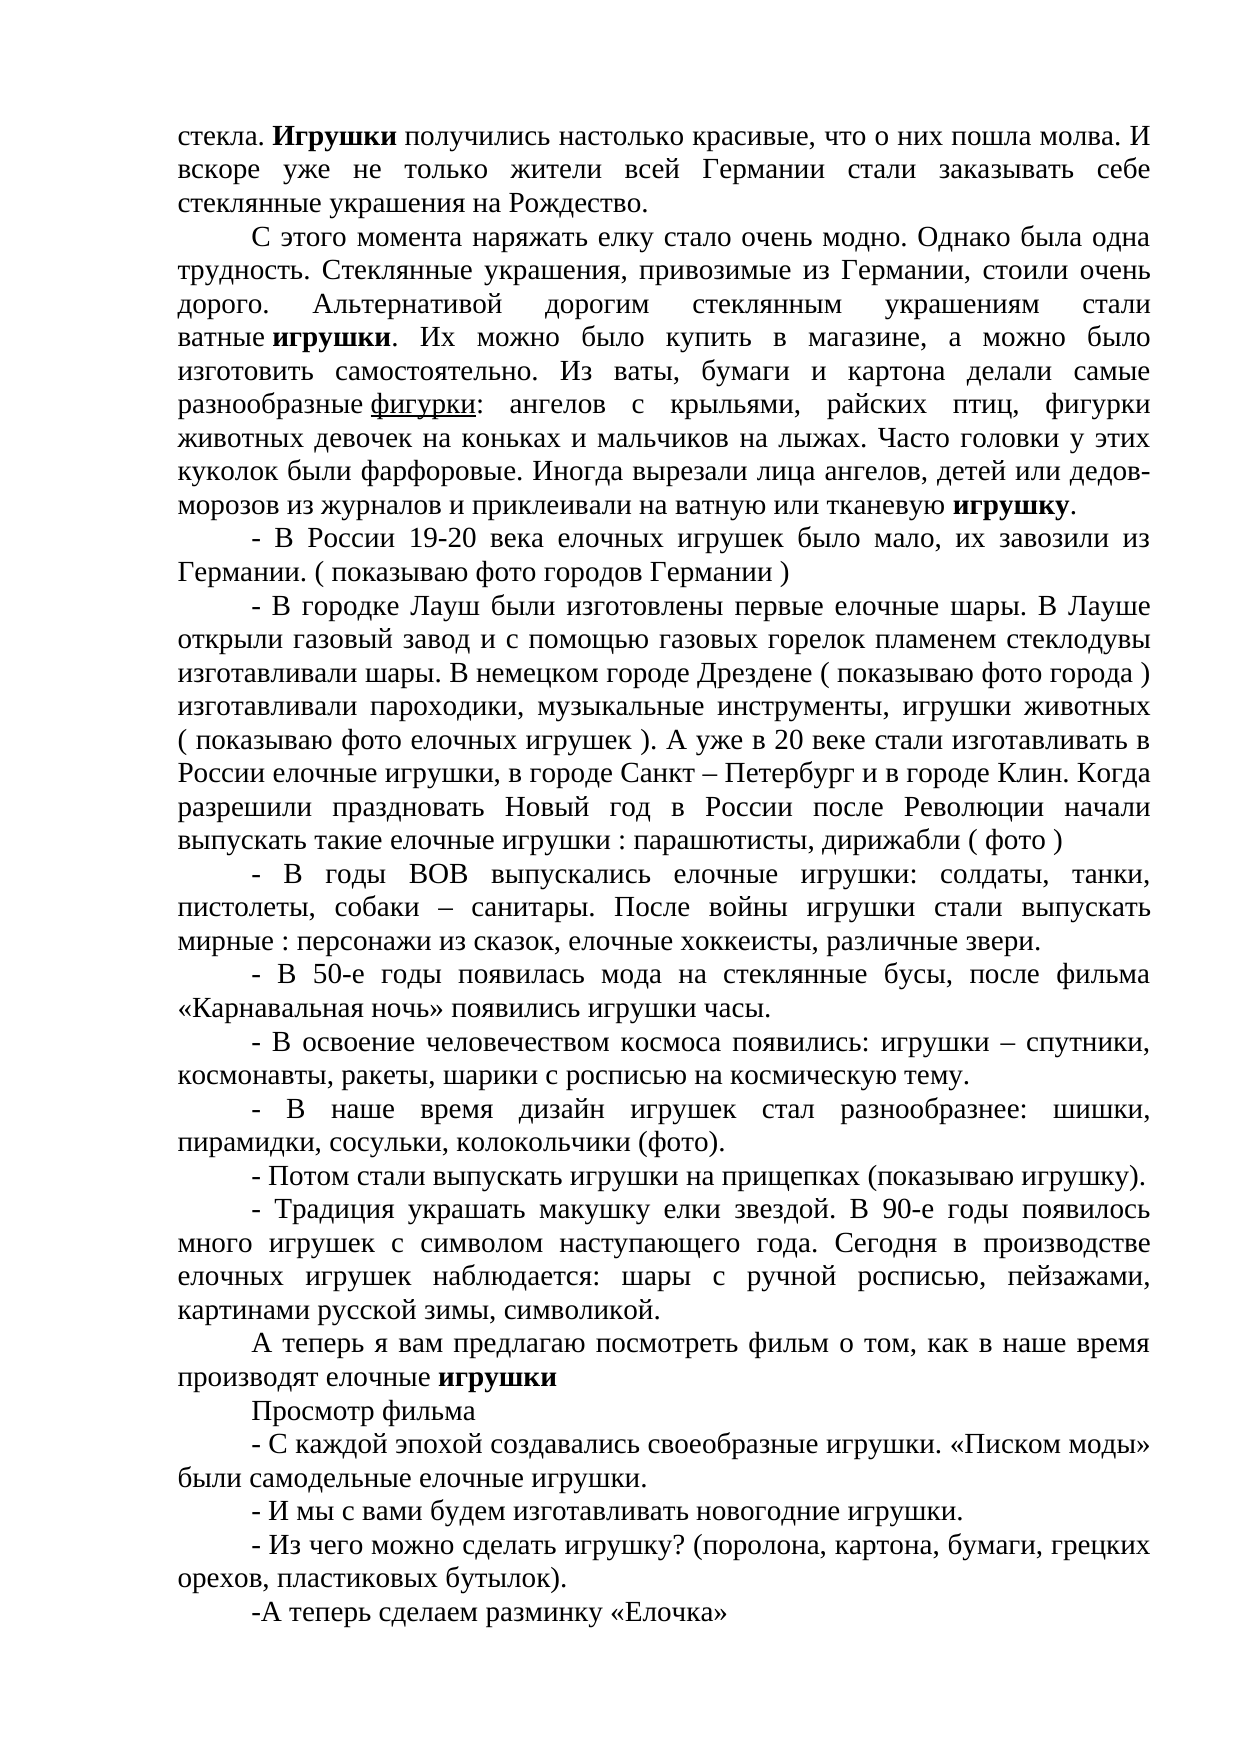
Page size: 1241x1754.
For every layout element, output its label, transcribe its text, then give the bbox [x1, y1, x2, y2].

text -А теперь сделаем разминку «Елочка» [177, 1594, 1152, 1627]
text Просмотр фильма [177, 1393, 1152, 1426]
text - С каждой эпохой создавались своеобразные игрушки. «Писком моды» были самодельные елочные игрушки. [177, 1426, 1152, 1493]
text - В России 19-20 века елочных игрушек было мало, их завозили из Германии. ( показываю фото городов Германии ) [177, 521, 1152, 588]
text - В городке Лауш были изготовлены первые елочные шары. В Лауше открыли газовый завод и с помощью газовых горелок пламенем стеклодувы изготавливали шары. В немецком городе Дрездене ( показываю фото города ) изготавливали пароходики, музыкальные инструменты, игрушки животных ( показываю фото елочных игрушек ). А уже в 20 веке стали изготавливать в России елочные игрушки, в городе Санкт – Петербург и в городе Клин. Когда разрешили праздновать Новый год в России после Революции начали выпускать такие елочные игрушки : парашютисты, дирижабли ( фото ) [177, 588, 1152, 856]
text - И мы с вами будем изготавливать новогодние игрушки. [177, 1493, 1152, 1527]
text - В годы ВОВ выпускались елочные игрушки: солдаты, танки, пистолеты, собаки – санитары. После войны игрушки стали выпускать мирные : персонажи из сказок, елочные хоккеисты, различные звери. [177, 856, 1152, 957]
text А теперь я вам предлагаю посмотреть фильм о том, как в наше время производят елочные игрушки [177, 1326, 1152, 1393]
text - В освоение человечеством космоса появились: игрушки – спутники, космонавты, ракеты, шарики с росписью на космическую тему. [177, 1024, 1152, 1091]
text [177, 118, 1152, 219]
text - В 50-е годы появилась мода на стеклянные бусы, после фильма «Карнавальная ночь» появились игрушки часы. [177, 957, 1152, 1024]
text - Потом стали выпускать игрушки на прищепках (показываю игрушку). [177, 1158, 1152, 1191]
text - В наше время дизайн игрушек стал разнообразнее: шишки, пирамидки, сосульки, колокольчики (фото). [177, 1091, 1152, 1158]
text - Из чего можно сделать игрушку? (поролона, картона, бумаги, грецких орехов, пластиковых бутылок). [177, 1527, 1152, 1594]
text - Традиция украшать макушку елки звездой. В 90-е годы появилось много игрушек с символом наступающего года. Сегодня в производстве елочных игрушек наблюдается: шары с ручной росписью, пейзажами, картинами русской зимы, символикой. [177, 1191, 1152, 1326]
text С этого момента наряжать елку стало очень модно. Однако была одна трудность. Стеклянные украшения, привозимые из Германии, стоили очень дорого. Альтернативой дорогим стеклянным украшениям стали ватные игрушки. Их можно было купить в магазине, а можно было изготовить самостоятельно. Из ваты, бумаги и картона делали самые разнообразные фигурки: ангелов с крыльями, райских птиц, фигурки животных девочек на коньках и мальчиков на лыжах. Часто головки у этих куколок были фарфоровые. Иногда вырезали лица ангелов, детей или дедов-морозов из журналов и приклеивали на ватную или тканевую игрушку. [177, 219, 1152, 521]
